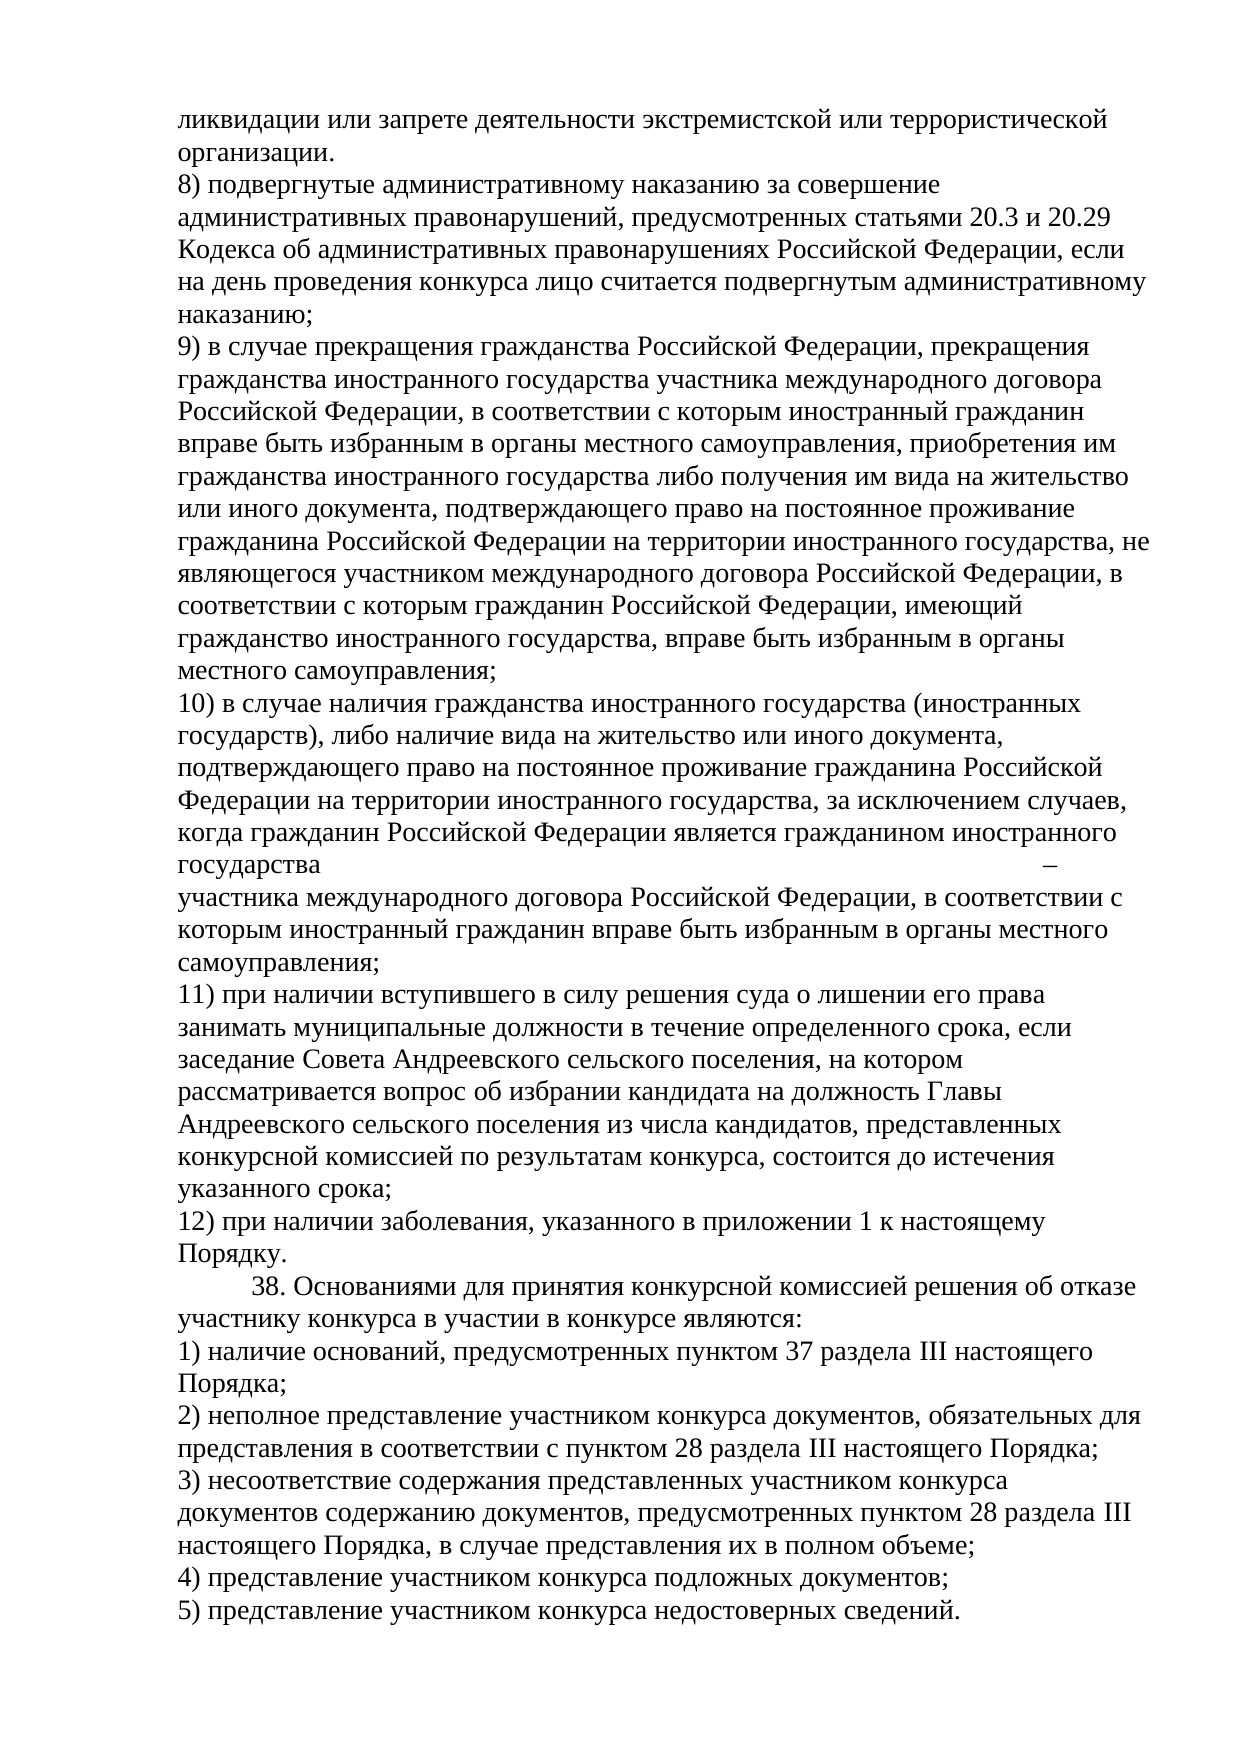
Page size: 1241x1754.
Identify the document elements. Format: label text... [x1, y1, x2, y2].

text 10) в случае наличия гражданства иностранного государства (иностранных государств), либо наличие вида на жительство или иного документа, подтверждающего право на постоянное проживание гражданина Российской Федерации на территории иностранного государства, за исключением случаев, когда гражданин Российской Федерации является гражданином иностранного государства – участника международного договора Российской Федерации, в соответствии с которым иностранный гражданин вправе быть избранным в органы местного самоуправления; [177, 686, 1152, 977]
text 4) представление участником конкурса подложных документов; [177, 1560, 1152, 1593]
text 11) при наличии вступившего в силу решения суда о лишении его права занимать муниципальные должности в течение определенного срока, если заседание Совета Андреевского сельского поселения, на котором рассматривается вопрос об избрании кандидата на должность Главы Андреевского сельского поселения из числа кандидатов, представленных конкурсной комиссией по результатам конкурса, состоится до истечения указанного срока; [177, 977, 1152, 1204]
text 5) представление участником конкурса недостоверных сведений. [177, 1593, 1152, 1625]
text 12) при наличии заболевания, указанного в приложении 1 к настоящему Порядку. [177, 1204, 1152, 1269]
text 9) в случае прекращения гражданства Российской Федерации, прекращения гражданства иностранного государства участника международного договора Российской Федерации, в соответствии с которым иностранный гражданин вправе быть избранным в органы местного самоуправления, приобретения им гражданства иностранного государства либо получения им вида на жительство или иного документа, подтверждающего право на постоянное проживание гражданина Российской Федерации на территории иностранного государства, не являющегося участником международного договора Российской Федерации, в соответствии с которым гражданин Российской Федерации, имеющий гражданство иностранного государства, вправе быть избранным в органы местного самоуправления; [177, 329, 1152, 686]
text 1) наличие оснований, предусмотренных пунктом 37 раздела III настоящего Порядка; [177, 1333, 1152, 1398]
text 8) подвергнутые административному наказанию за совершение административных правонарушений, предусмотренных статьями 20.3 и 20.29 Кодекса об административных правонарушениях Российской Федерации, если на день проведения конкурса лицо считается подвергнутым административному наказанию; [177, 167, 1152, 329]
text 38. Основаниями для принятия конкурсной комиссией решения об отказе участнику конкурса в участии в конкурсе являются: [177, 1269, 1152, 1333]
text 3) несоответствие содержания представленных участником конкурса документов содержанию документов, предусмотренных пунктом 28 раздела III настоящего Порядка, в случае представления их в полном объеме; [177, 1463, 1152, 1560]
text 2) неполное представление участником конкурса документов, обязательных для представления в соответствии с пунктом 28 раздела III настоящего Порядка; [177, 1398, 1152, 1463]
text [177, 102, 1152, 167]
